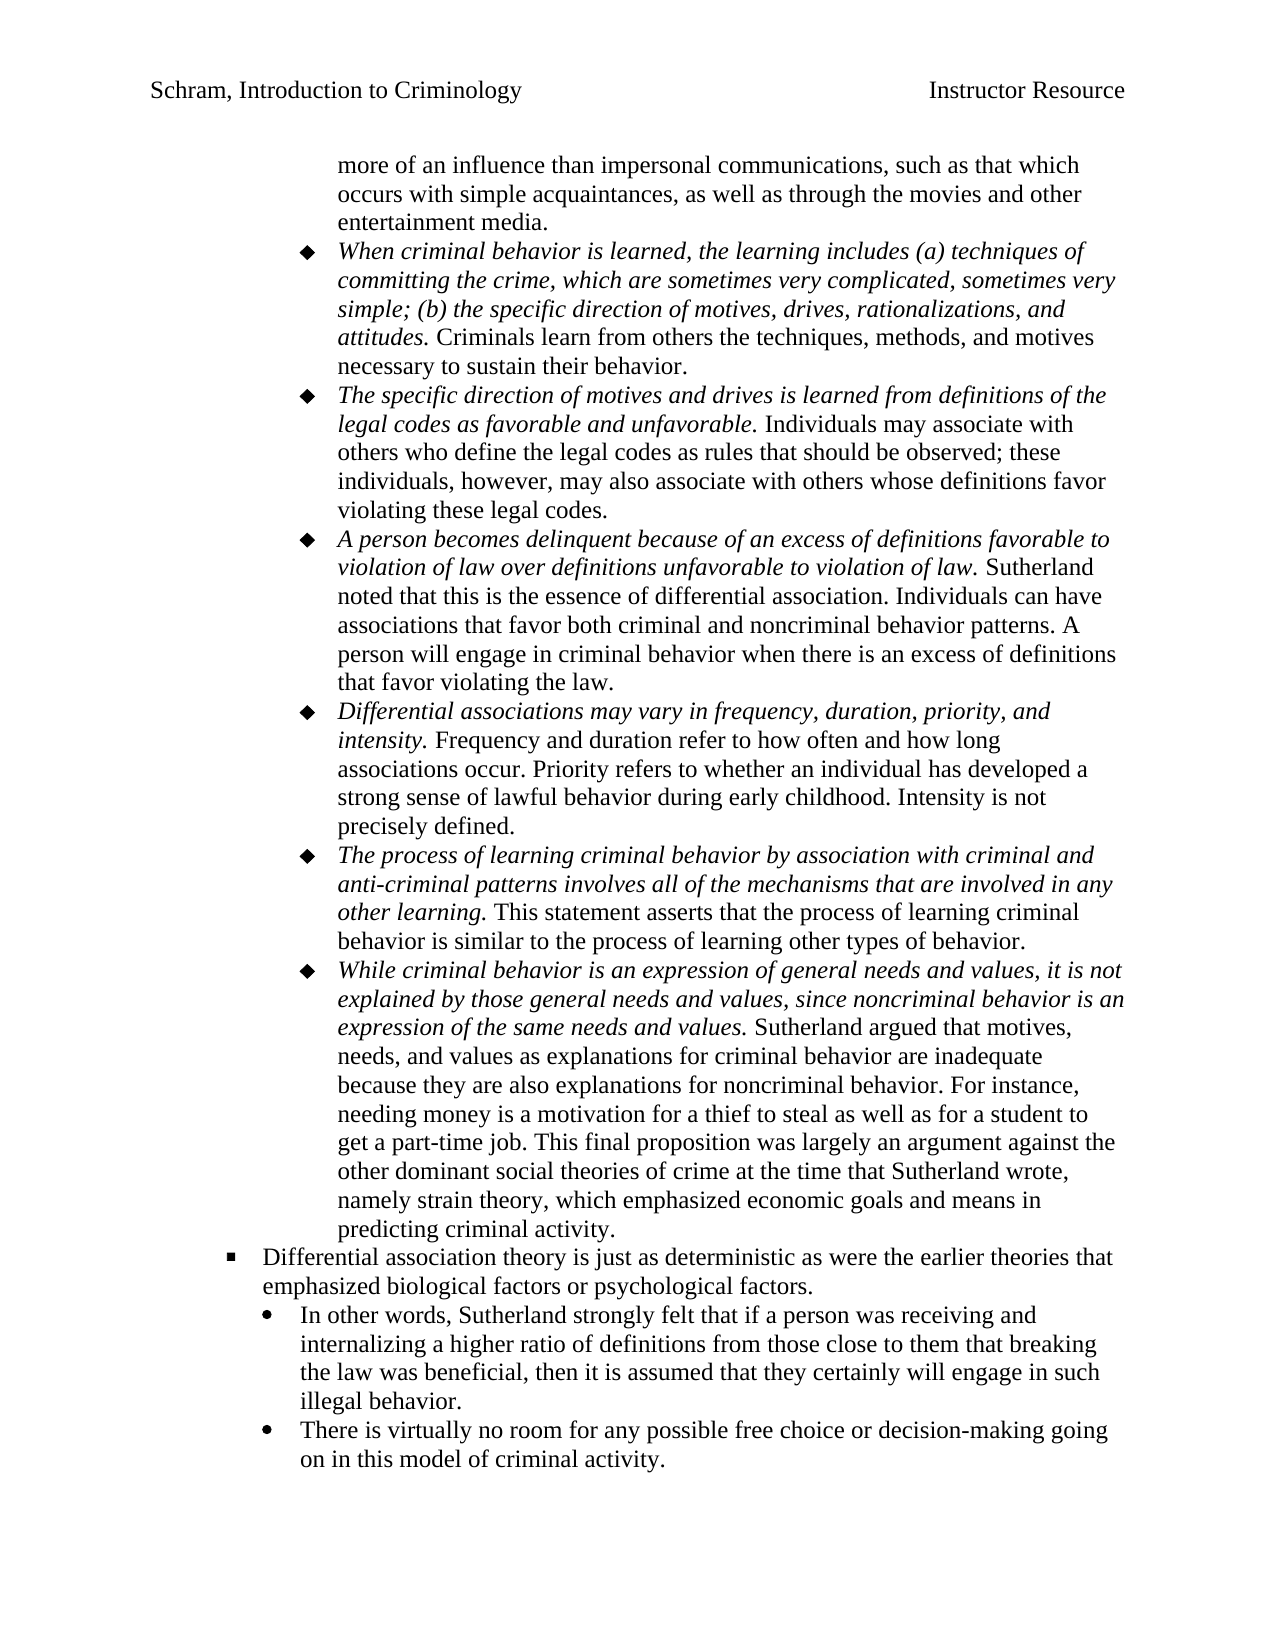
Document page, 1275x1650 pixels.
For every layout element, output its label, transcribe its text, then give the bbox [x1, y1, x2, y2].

list A person becomes delinquent because of an excess of definitions favorable to violation of law over definitions unfavorable to violation of law. Sutherland noted that this is the essence of differential association. Individuals can have associations that favor both criminal and noncriminal behavior patterns. A person will engage in criminal behavior when there is an excess of definitions that favor violating the law. [300, 524, 1125, 696]
list The process of learning criminal behavior by association with criminal and anti-criminal patterns involves all of the mechanisms that are involved in any other learning. This statement asserts that the process of learning criminal behavior is similar to the process of learning other types of behavior. [300, 840, 1125, 955]
list In other words, Sutherland strongly felt that if a person was receiving and internalizing a higher ratio of definitions from those close to them that breaking the law was beneficial, then it is assumed that they certainly will engage in such illegal behavior. [262, 1300, 1125, 1415]
list The specific direction of motives and drives is learned from definitions of the legal codes as favorable and unfavorable. Individuals may associate with others who define the legal codes as rules that should be observed; these individuals, however, may also associate with others whose definitions favor violating these legal codes. [300, 380, 1125, 524]
list There is virtually no room for any possible free choice or decision-making going on in this model of criminal activity. [262, 1415, 1125, 1472]
list When criminal behavior is learned, the learning includes (a) techniques of committing the crime, which are sometimes very complicated, sometimes very simple; (b) the specific direction of motives, drives, rationalizations, and attitudes. Criminals learn from others the techniques, methods, and motives necessary to sustain their behavior. [300, 236, 1125, 380]
list Differential associations may vary in frequency, duration, priority, and intensity. Frequency and duration refer to how often and how long associations occur. Priority refers to whether an individual has developed a strong sense of lawful behavior during early childhood. Intensity is not precisely defined. [300, 696, 1125, 840]
list While criminal behavior is an expression of general needs and values, it is not explained by those general needs and values, since noncriminal behavior is an expression of the same needs and values. Sutherland argued that motives, needs, and values as explanations for criminal behavior are inadequate because they are also explanations for noncriminal behavior. For instance, needing money is a motivation for a thief to steal as well as for a student to get a part-time job. This final proposition was largely an argument against the other dominant social theories of crime at the time that Sutherland wrote, namely strain theory, which emphasized economic goals and means in predicting criminal activity. [300, 955, 1125, 1242]
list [300, 150, 1125, 236]
list Differential association theory is just as deterministic as were the earlier theories that emphasized biological factors or psychological factors. [225, 1242, 1125, 1300]
